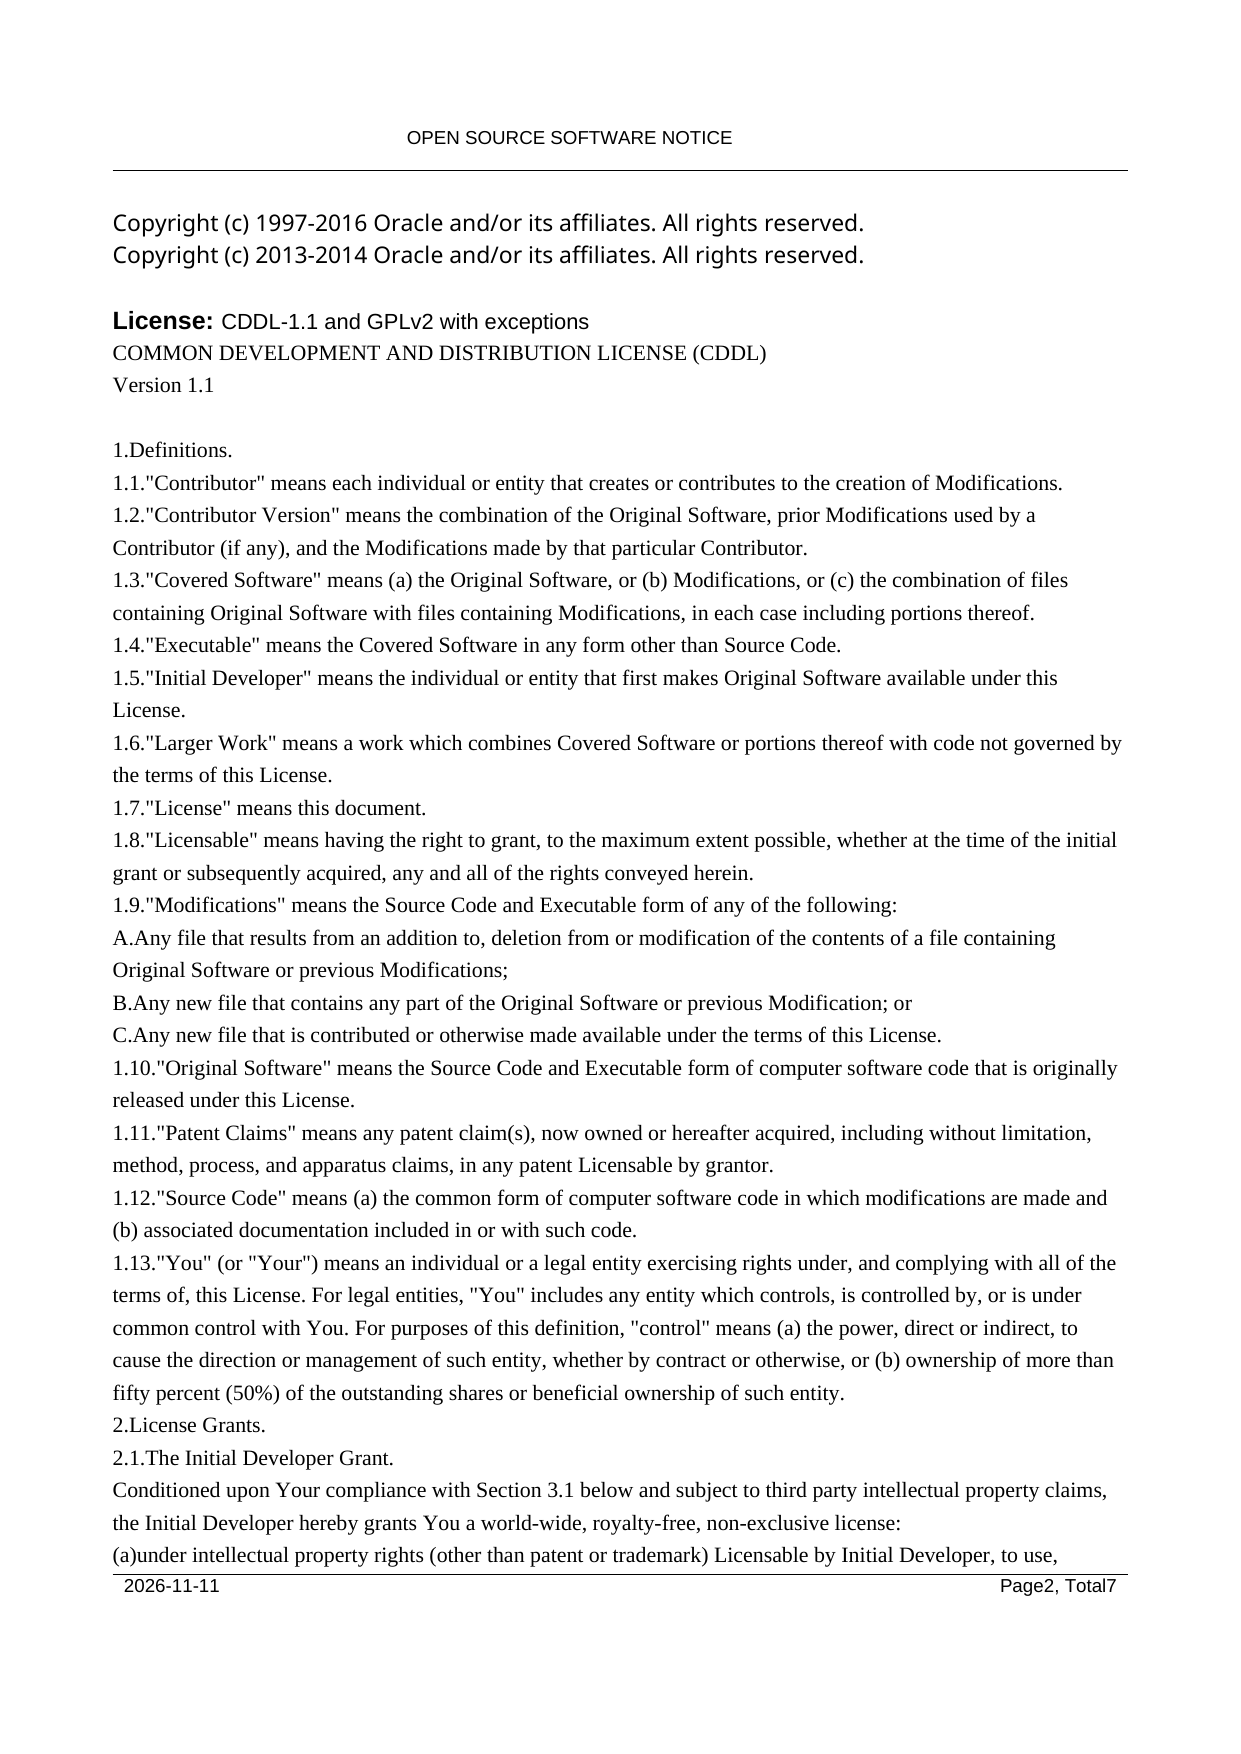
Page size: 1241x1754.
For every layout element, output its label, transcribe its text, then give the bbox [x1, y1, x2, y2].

text 1.7."License" means this document. [112, 791, 1128, 824]
text 1.Definitions. [112, 434, 1128, 466]
text A.Any file that results from an addition to, deletion from or modification of the contents of a file containing Original Software or previous Modifications; [112, 921, 1128, 986]
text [112, 206, 1128, 304]
text 2.License Grants. [112, 1409, 1128, 1441]
text 1.4."Executable" means the Covered Software in any form other than Source Code. [112, 629, 1128, 661]
text 1.13."You" (or "Your") means an individual or a legal entity exercising rights under, and complying with all of the terms of, this License. For legal entities, "You" includes any entity which controls, is controlled by, or is under common control with You. For purposes of this definition, "control" means (a) the power, direct or indirect, to cause the direction or management of such entity, whether by contract or otherwise, or (b) ownership of more than fifty percent (50%) of the outstanding shares or beneficial ownership of such entity. [112, 1246, 1128, 1409]
text 2.1.The Initial Developer Grant. [112, 1441, 1128, 1474]
text 1.6."Larger Work" means a work which combines Covered Software or portions thereof with code not governed by the terms of this License. [112, 726, 1128, 791]
text 1.9."Modifications" means the Source Code and Executable form of any of the following: [112, 889, 1128, 921]
text 1.1."Contributor" means each individual or entity that creates or contributes to the creation of Modifications. [112, 466, 1128, 499]
text 1.12."Source Code" means (a) the common form of computer software code in which modifications are made and (b) associated documentation included in or with such code. [112, 1181, 1128, 1246]
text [112, 1539, 1128, 1571]
text 1.2."Contributor Version" means the combination of the Original Software, prior Modifications used by a Contributor (if any), and the Modifications made by that particular Contributor. [112, 499, 1128, 564]
text 1.8."Licensable" means having the right to grant, to the maximum extent possible, whether at the time of the initial grant or subsequently acquired, any and all of the rights conveyed herein. [112, 824, 1128, 889]
text 1.10."Original Software" means the Source Code and Executable form of computer software code that is originally released under this License. [112, 1051, 1128, 1116]
text 1.5."Initial Developer" means the individual or entity that first makes Original Software available under this License. [112, 661, 1128, 726]
text 1.3."Covered Software" means (a) the Original Software, or (b) Modifications, or (c) the combination of files containing Original Software with files containing Modifications, in each case including portions thereof. [112, 564, 1128, 629]
text COMMON DEVELOPMENT AND DISTRIBUTION LICENSE (CDDL) [112, 336, 1128, 369]
text License: CDDL-1.1 and GPLv2 with exceptions [112, 304, 1128, 336]
text Conditioned upon Your compliance with Section 3.1 below and subject to third party intellectual property claims, the Initial Developer hereby grants You a world-wide, royalty-free, non-exclusive license: [112, 1474, 1128, 1539]
text 1.11."Patent Claims" means any patent claim(s), now owned or hereafter acquired, including without limitation, method, process, and apparatus claims, in any patent Licensable by grantor. [112, 1116, 1128, 1181]
text B.Any new file that contains any part of the Original Software or previous Modification; or [112, 986, 1128, 1019]
text C.Any new file that is contributed or otherwise made available under the terms of this License. [112, 1019, 1128, 1051]
text Version 1.1 [112, 369, 1128, 401]
